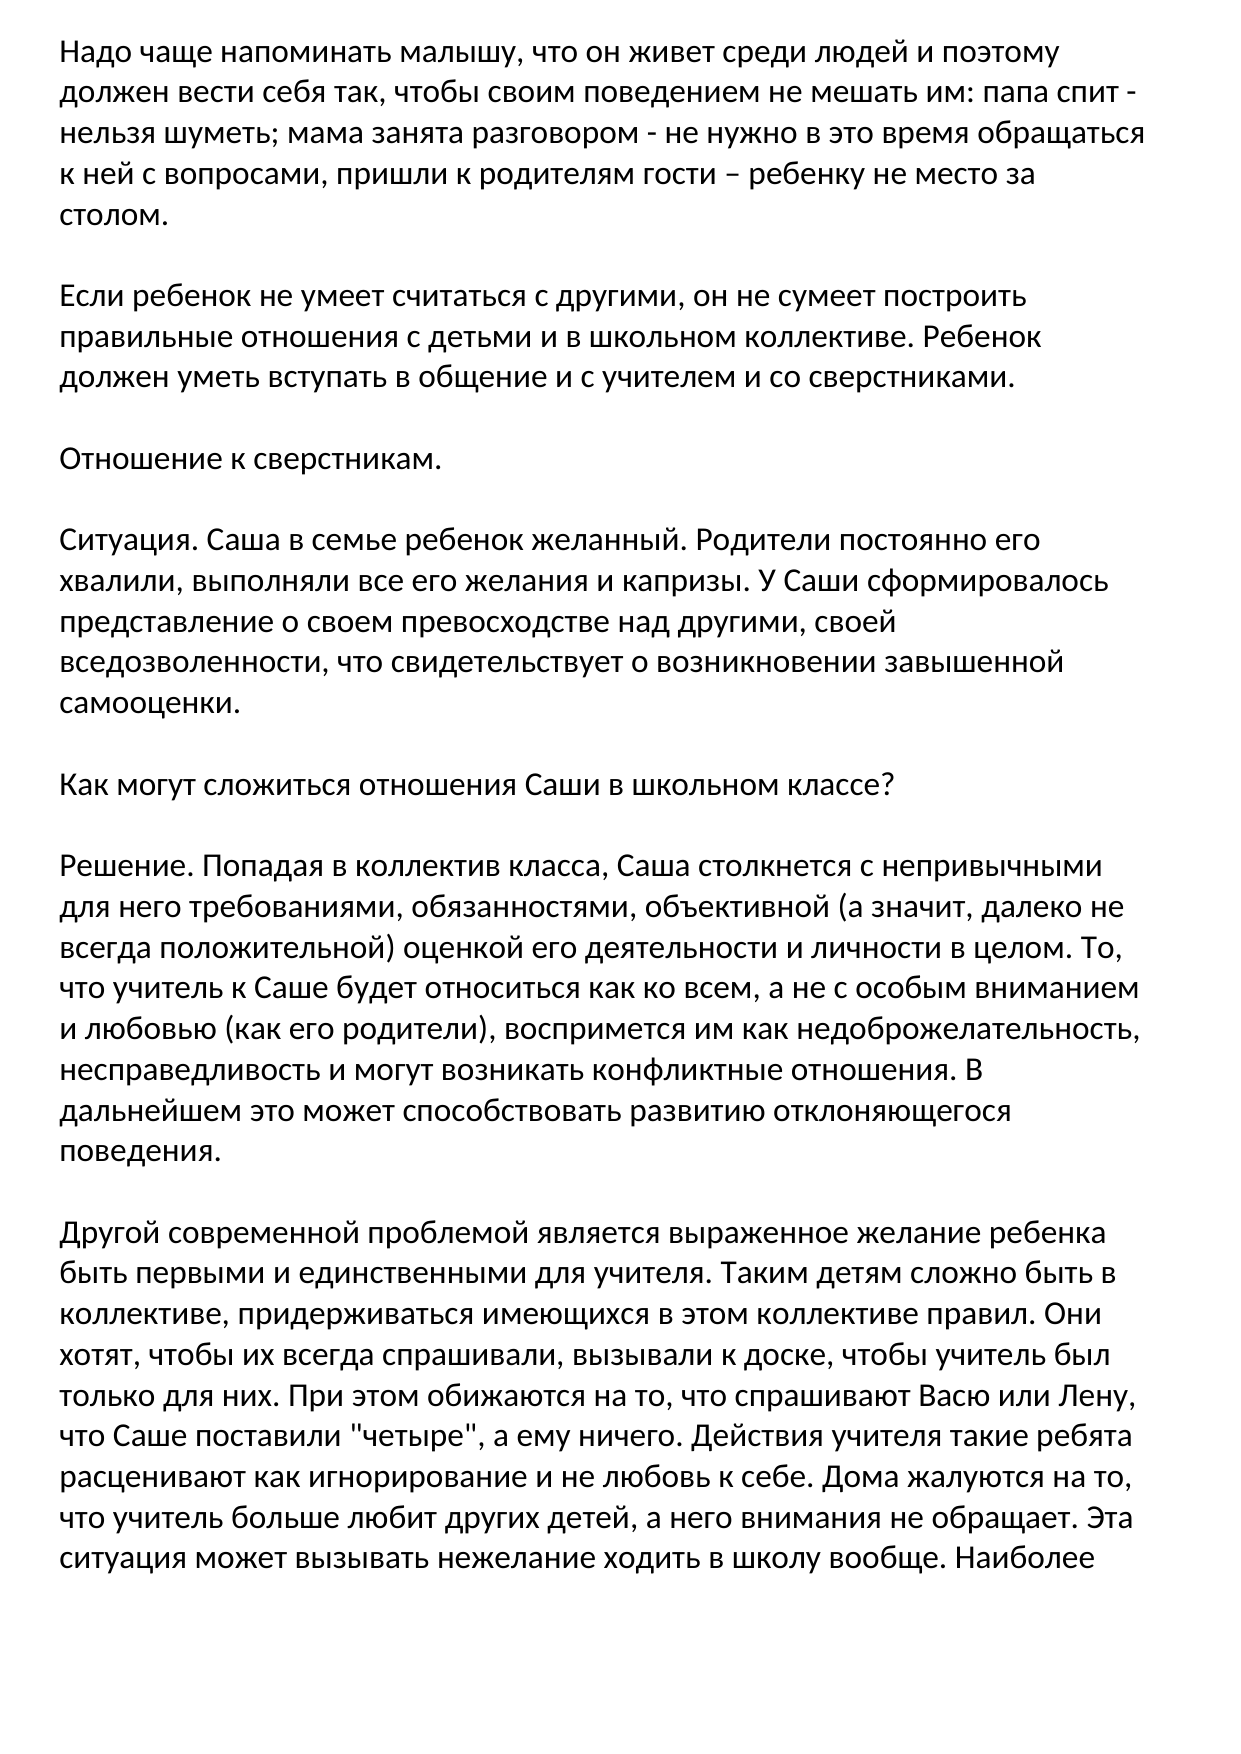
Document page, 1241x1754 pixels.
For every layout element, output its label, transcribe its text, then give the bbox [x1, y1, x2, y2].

text Как могут сложиться отношения Саши в школьном классе? [59, 763, 1152, 803]
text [59, 1211, 1152, 1577]
text Решение. Попадая в коллектив класса, Саша столкнется с непривычными для него требованиями, обязанностями, объективной (а значит, далеко не всегда положительной) оценкой его деятельности и личности в целом. То, что учитель к Саше будет относиться как ко всем, а не с особым вниманием и любовью (как его родители), воспримется им как недоброжелательность, несправедливость и могут возникать конфликтные отношения. В дальнейшем это может способствовать развитию отклоняющегося поведения. [59, 844, 1152, 1170]
text Ситуация. Саша в семье ребенок желанный. Родители постоянно его хвалили, выполняли все его желания и капризы. У Саши сформировалось представление о своем превосходстве над другими, своей вседозволенности, что свидетельствует о возникновении завышенной самооценки. [59, 518, 1152, 722]
text Надо чаще напоминать малышу, что он живет среди людей и поэтому должен вести себя так, чтобы своим поведением не мешать им: папа спит - нельзя шуметь; мама занята разговором - не нужно в это время обращаться к ней с вопросами, пришли к родителям гости – ребенку не место за столом. [59, 29, 1152, 233]
text Если ребенок не умеет считаться с другими, он не сумеет построить правильные отношения с детьми и в школьном коллективе. Ребенок должен уметь вступать в общение и с учителем и со сверстниками. [59, 274, 1152, 396]
text Отношение к сверстникам. [59, 437, 1152, 478]
